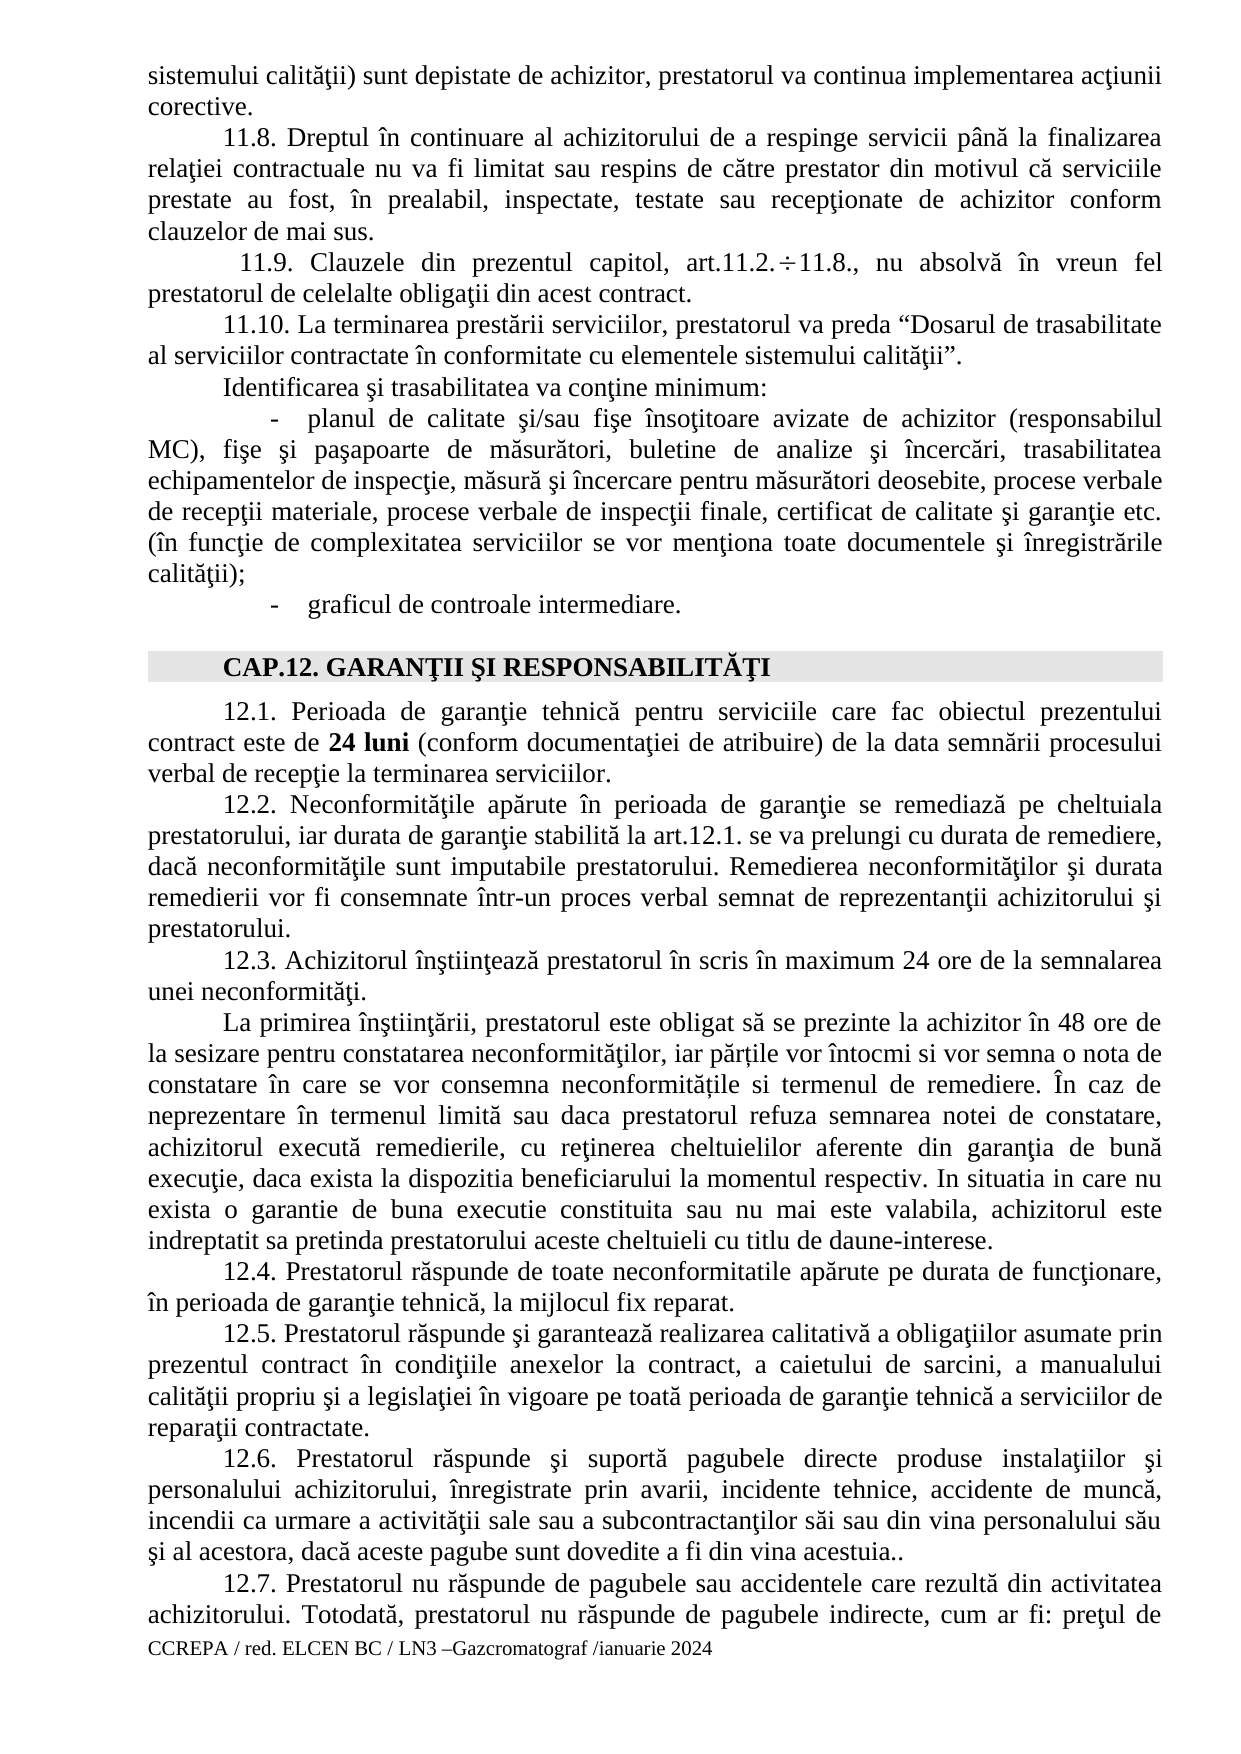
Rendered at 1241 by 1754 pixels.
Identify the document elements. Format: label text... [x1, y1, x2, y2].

list graficul de controale intermediare. [270, 589, 1163, 620]
text 12.4. Prestatorul răspunde de toate neconformitatile apărute pe durata de funcţionare, în perioada de garanţie tehnică, la mijlocul fix reparat. [148, 1255, 1163, 1317]
text Identificarea şi trasabilitatea va conţine minimum: [148, 371, 1163, 402]
text 12.5. Prestatorul răspunde şi garantează realizarea calitativă a obligaţiilor asumate prin prezentul contract în condiţiile anexelor la contract, a caietului de sarcini, a manualului calităţii propriu şi a legislaţiei în vigoare pe toată perioada de garanţie tehnică a serviciilor de reparaţii contractate. [148, 1317, 1163, 1442]
text 12.6. Prestatorul răspunde şi suportă pagubele directe produse instalaţiilor şi personalului achizitorului, înregistrate prin avarii, incidente tehnice, accidente de muncă, incendii ca urmare a activităţii sale sau a subcontractanţilor săi sau din vina personalului său şi al acestora, dacă aceste pagube sunt dovedite a fi din vina acestuia.. [148, 1442, 1163, 1567]
list planul de calitate şi/sau fişe însoţitoare avizate de achizitor (responsabilul MC), fişe şi paşapoarte de măsurători, buletine de analize şi încercări, trasabilitatea echipamentelor de inspecţie, măsură şi încercare pentru măsurători deosebite, procese verbale de recepţii materiale, procese verbale de inspecţii finale, certificat de calitate şi garanţie etc. (în funcţie de complexitatea serviciilor se vor menţiona toate documentele şi înregistrările calităţii); [148, 402, 1163, 589]
text 11.9. Clauzele din prezentul capitol, art.11.2.11.8., nu absolvă în vreun fel prestatorul de celelalte obligaţii din acest contract. [148, 246, 1163, 308]
text 12.1. Perioada de garanţie tehnică pentru serviciile care fac obiectul prezentului contract este de 24 luni (conform documentaţiei de atribuire) de la data semnării procesului verbal de recepţie la terminarea serviciilor. [148, 694, 1163, 788]
text 12.2. Neconformităţile apărute în perioada de garanţie se remediază pe cheltuiala prestatorului, iar durata de garanţie stabilită la art.12.1. se va prelungi cu durata de remediere, dacă neconformităţile sunt imputabile prestatorului. Remedierea neconformităţilor şi durata remedierii vor fi consemnate într-un proces verbal semnat de reprezentanţii achizitorului şi prestatorului. [148, 788, 1163, 944]
text 11.8. Dreptul în continuare al achizitorului de a respinge servicii până la finalizarea relaţiei contractuale nu va fi limitat sau respins de către prestator din motivul că serviciile prestate au fost, în prealabil, inspectate, testate sau recepţionate de achizitor conform clauzelor de mai sus. [148, 121, 1163, 246]
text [148, 1567, 1163, 1629]
text 11.10. La terminarea prestării serviciilor, prestatorul va preda “Dosarul de trasabilitate al serviciilor contractate în conformitate cu elementele sistemului calităţii”. [148, 308, 1163, 371]
subtitle CAP.12. GARANŢII ŞI RESPONSABILITĂŢI [148, 651, 1163, 682]
text 12.3. Achizitorul înştiinţează prestatorul în scris în maximum 24 ore de la semnalarea unei neconformităţi. [148, 944, 1163, 1006]
text La primirea înştiinţării, prestatorul este obligat să se prezinte la achizitor în 48 ore de la sesizare pentru constatarea neconformităţilor, iar părțile vor întocmi si vor semna o nota de constatare în care se vor consemna neconformitățile si termenul de remediere. În caz de neprezentare în termenul limită sau daca prestatorul refuza semnarea notei de constatare, achizitorul execută remedierile, cu reţinerea cheltuielilor aferente din garanţia de bună execuţie, daca exista la dispozitia beneficiarului la momentul respectiv. In situatia in care nu exista o garantie de buna executie constituita sau nu mai este valabila, achizitorul este indreptatit sa pretinda prestatorului aceste cheltuieli cu titlu de daune-interese. [148, 1006, 1163, 1255]
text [148, 59, 1163, 121]
